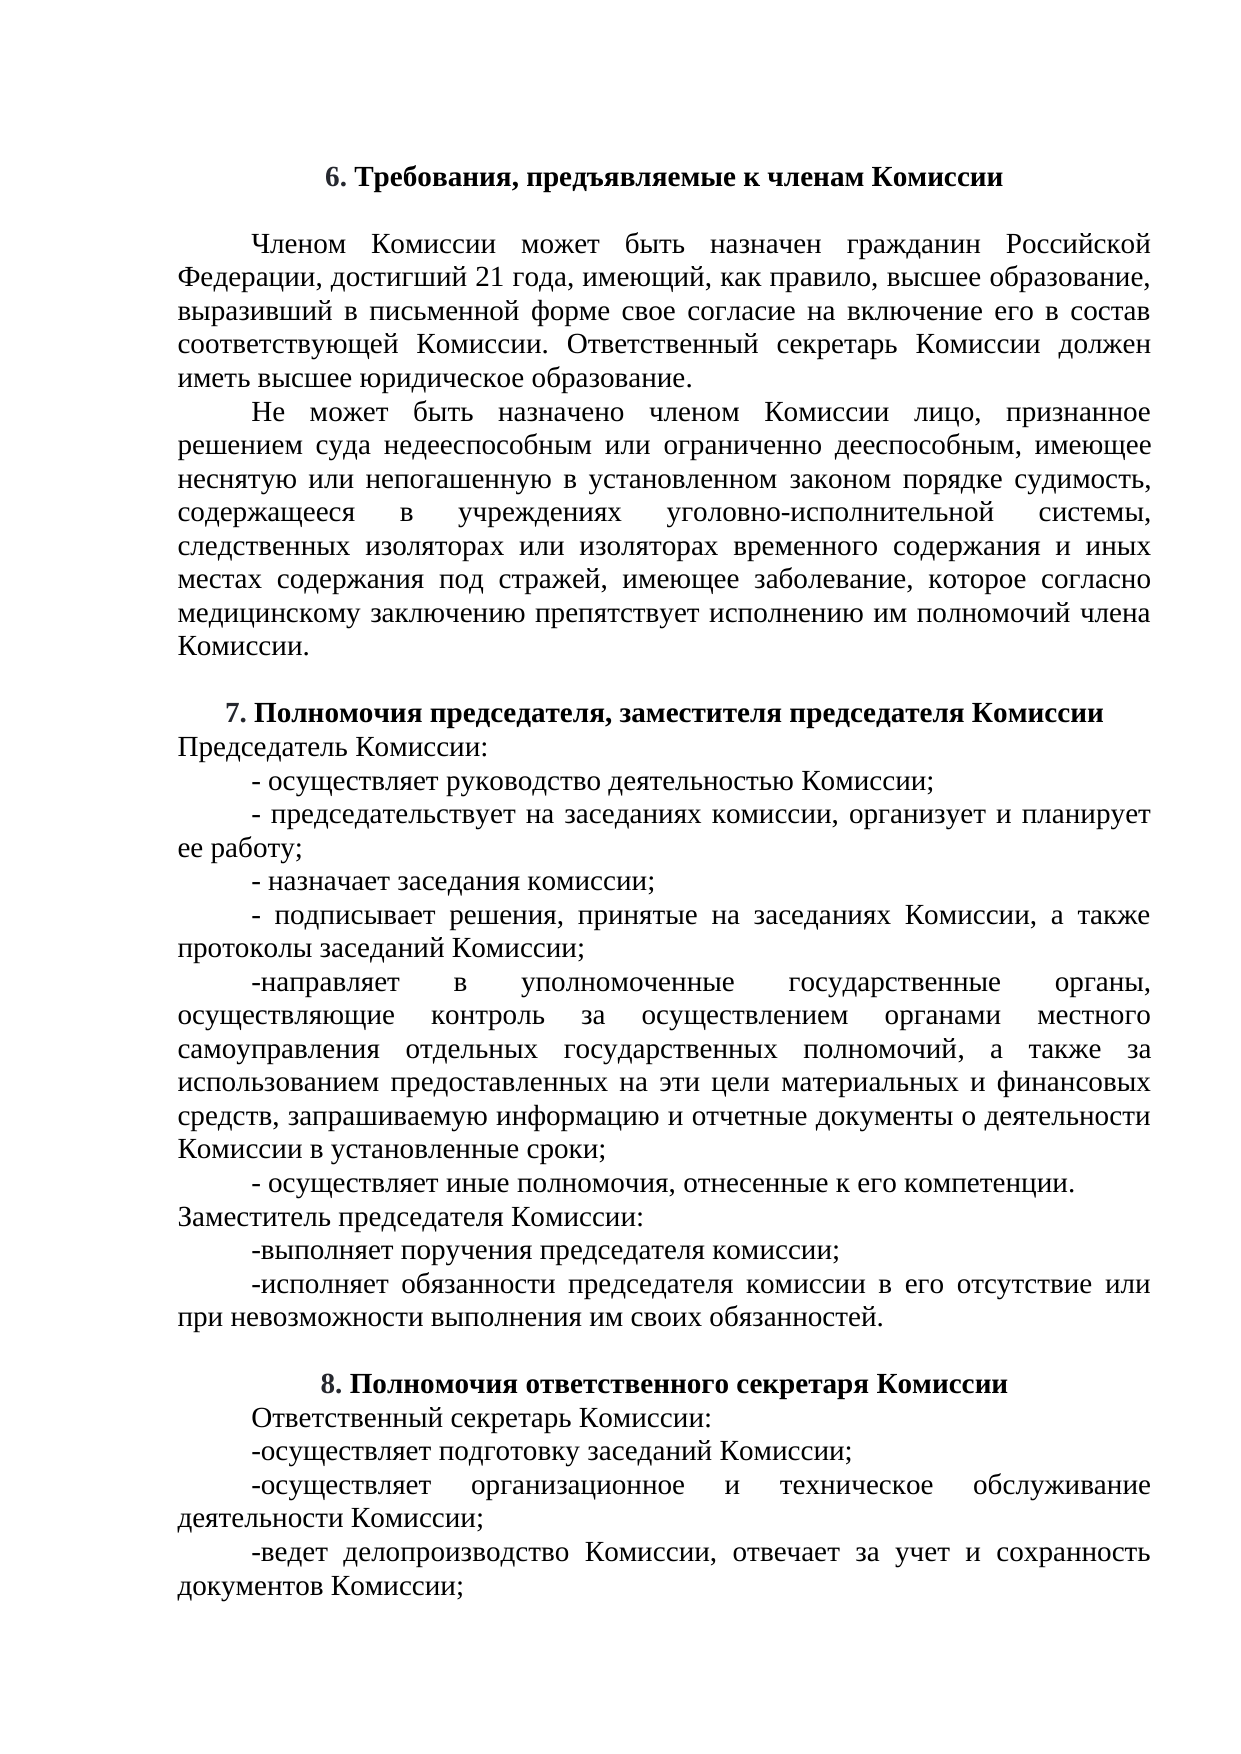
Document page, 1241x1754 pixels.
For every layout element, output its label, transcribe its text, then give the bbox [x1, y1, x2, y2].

text -направляет в уполномоченные государственные органы, осуществляющие контроль за осуществлением органами местного самоуправления отдельных государственных полномочий, а также за использованием предоставленных на эти цели материальных и финансовых средств, запрашиваемую информацию и отчетные документы о деятельности Комиссии в установленные сроки; [177, 964, 1152, 1165]
text -исполняет обязанности председателя комиссии в его отсутствие или при невозможности выполнения им своих обязанностей. [177, 1266, 1152, 1333]
text - осуществляет руководство деятельностью Комиссии; [177, 763, 1152, 796]
text -ведет делопроизводство Комиссии, отвечает за учет и сохранность документов Комиссии; [177, 1534, 1152, 1601]
text - осуществляет иные полномочия, отнесенные к его компетенции. [177, 1165, 1152, 1199]
text Заместитель председателя Комиссии: [177, 1199, 1152, 1232]
text -осуществляет организационное и техническое обслуживание деятельности Комиссии; [177, 1467, 1152, 1534]
text Председатель Комиссии: [177, 729, 1152, 763]
text Не может быть назначено членом Комиссии лицо, признанное решением суда недееспособным или ограниченно дееспособным, имеющее неснятую или непогашенную в установленном законом порядке судимость, содержащееся в учреждениях уголовно-исполнительной системы, следственных изоляторах или изоляторах временного содержания и иных местах содержания под стражей, имеющее заболевание, которое согласно медицинскому заключению препятствует исполнению им полномочий члена Комиссии. [177, 394, 1152, 662]
text -выполняет поручения председателя комиссии; [177, 1232, 1152, 1266]
text 6. Требования, предъявляемые к членам Комиссии [177, 159, 1152, 192]
text - подписывает решения, принятые на заседаниях Комиссии, а также протоколы заседаний Комиссии; [177, 897, 1152, 964]
text - председательствует на заседаниях комиссии, организует и планирует ее работу; [177, 796, 1152, 863]
text Ответственный секретарь Комиссии: [177, 1400, 1152, 1433]
text -осуществляет подготовку заседаний Комиссии; [177, 1433, 1152, 1467]
text 7. Полномочия председателя, заместителя председателя Комиссии [177, 696, 1152, 729]
text - назначает заседания комиссии; [177, 863, 1152, 897]
text 8. Полномочия ответственного секретаря Комиссии [177, 1366, 1152, 1400]
text Членом Комиссии может быть назначен гражданин Российской Федерации, достигший 21 года, имеющий, как правило, высшее образование, выразивший в письменной форме свое согласие на включение его в состав соответствующей Комиссии. Ответственный секретарь Комиссии должен иметь высшее юридическое образование. [177, 226, 1152, 394]
